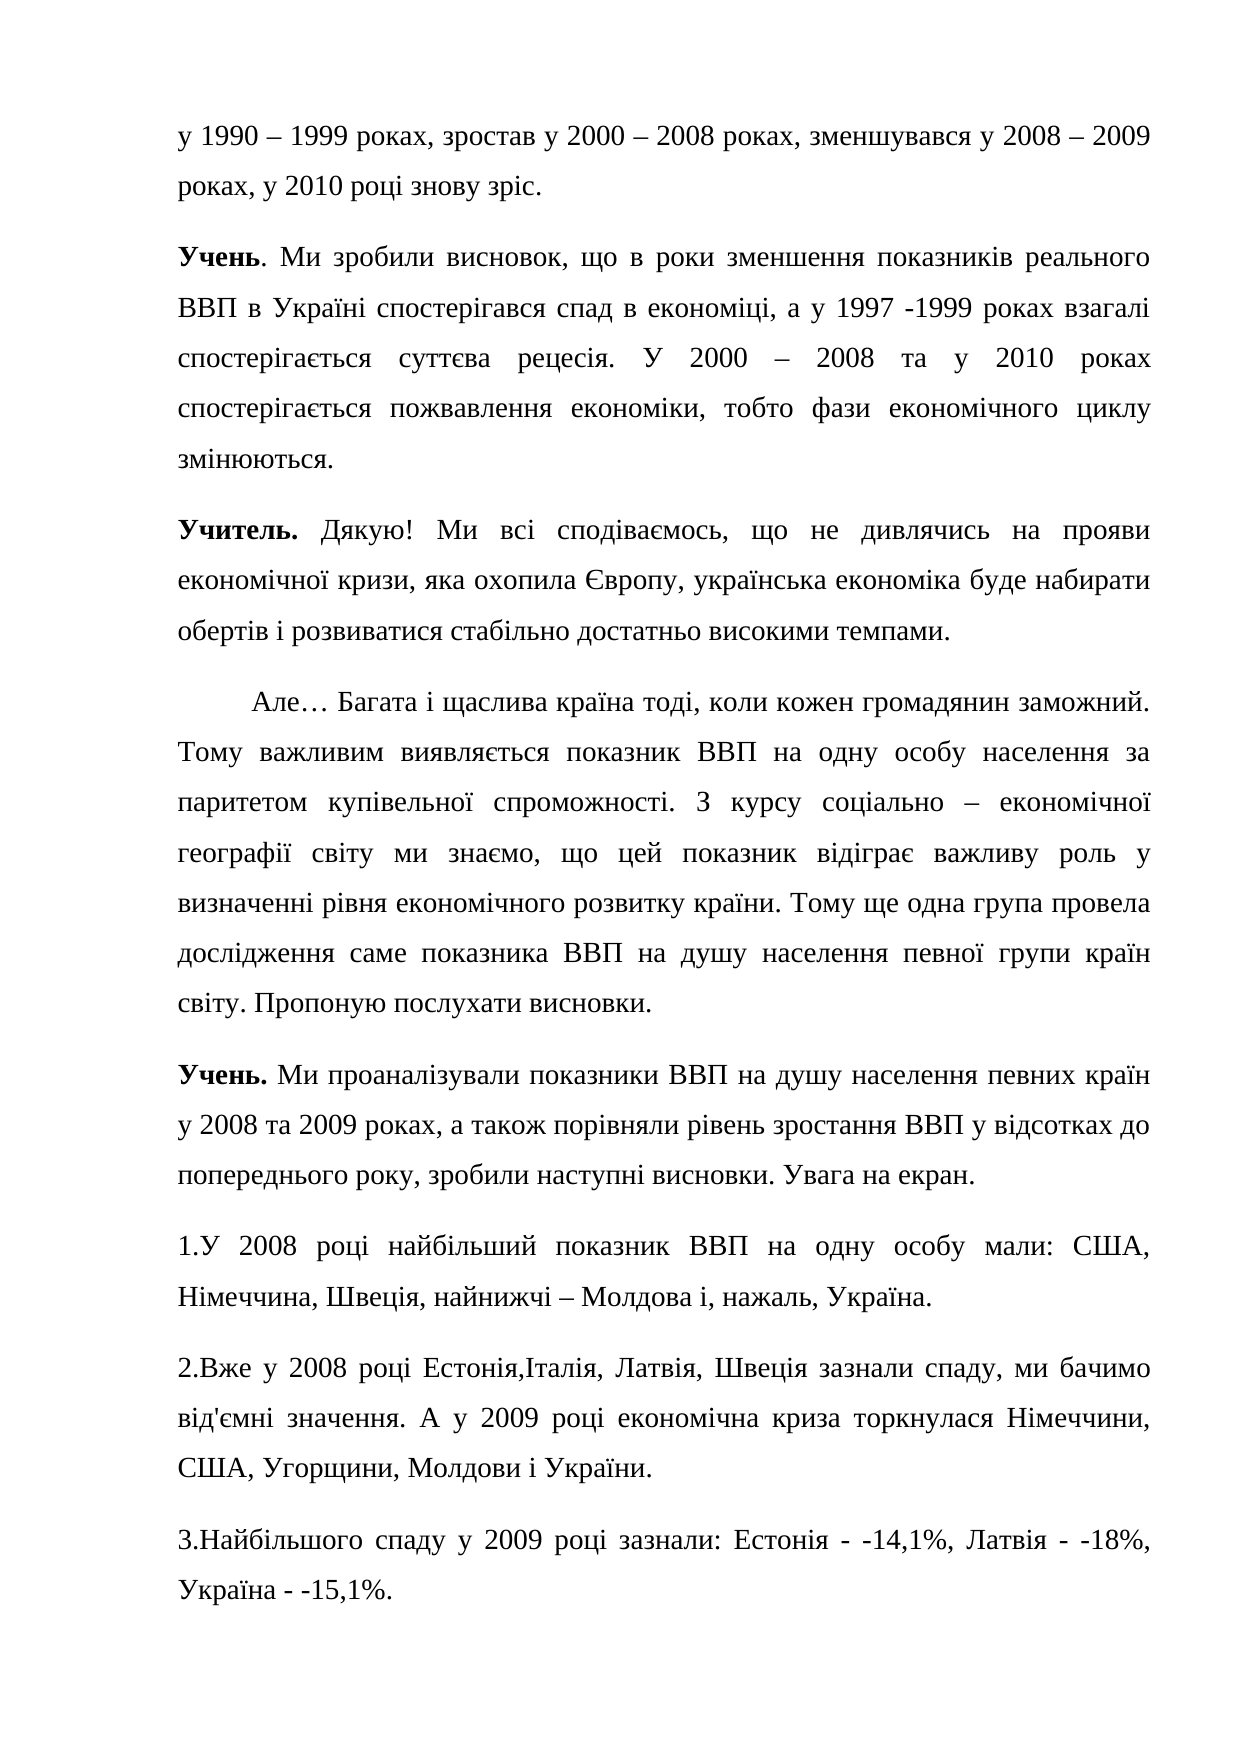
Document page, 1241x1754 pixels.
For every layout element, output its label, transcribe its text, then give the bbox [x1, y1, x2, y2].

text 3.Найбільшого спаду у 2009 році зазнали: Естонія - -14,1%, Латвія - -18%, Україна - -15,1%. [177, 1522, 1152, 1606]
text Учень. Ми зробили висновок, що в роки зменшення показників реального ВВП в Україні спостерігався спад в економіці, а у 1997 -1999 роках взагалі спостерігається суттєва рецесія. У 2000 – 2008 та у 2010 роках спостерігається пожвавлення економіки, тобто фази економічного циклу змінюються. [177, 239, 1152, 474]
text 2.Вже у 2008 році Естонія,Італія, Латвія, Швеція зазнали спаду, ми бачимо від'ємні значення. А у 2009 році економічна криза торкнулася Німеччини, США, Угорщини, Молдови і України. [177, 1350, 1152, 1484]
text Учитель. Дякую! Ми всі сподіваємось, що не дивлячись на прояви економічної кризи, яка охопила Європу, українська економіка буде набирати обертів і розвиватися стабільно достатньо високими темпами. [177, 512, 1152, 646]
text Учень. Ми проаналізували показники ВВП на душу населення певних країн у 2008 та 2009 роках, а також порівняли рівень зростання ВВП у відсотках до попереднього року, зробили наступні висновки. Увага на екран. [177, 1057, 1152, 1191]
text 1.У 2008 році найбільший показник ВВП на одну особу мали: США, Німеччина, Швеція, найнижчі – Молдова і, нажаль, Україна. [177, 1228, 1152, 1312]
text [177, 118, 1152, 202]
text Але… Багата і щаслива країна тоді, коли кожен громадянин заможний. Тому важливим виявляється показник ВВП на одну особу населення за паритетом купівельної спроможності. З курсу соціально – економічної географії світу ми знаємо, що цей показник відіграє важливу роль у визначенні рівня економічного розвитку країни. Тому ще одна група провела дослідження саме показника ВВП на душу населення певної групи країн світу. Пропоную послухати висновки. [177, 684, 1152, 1019]
